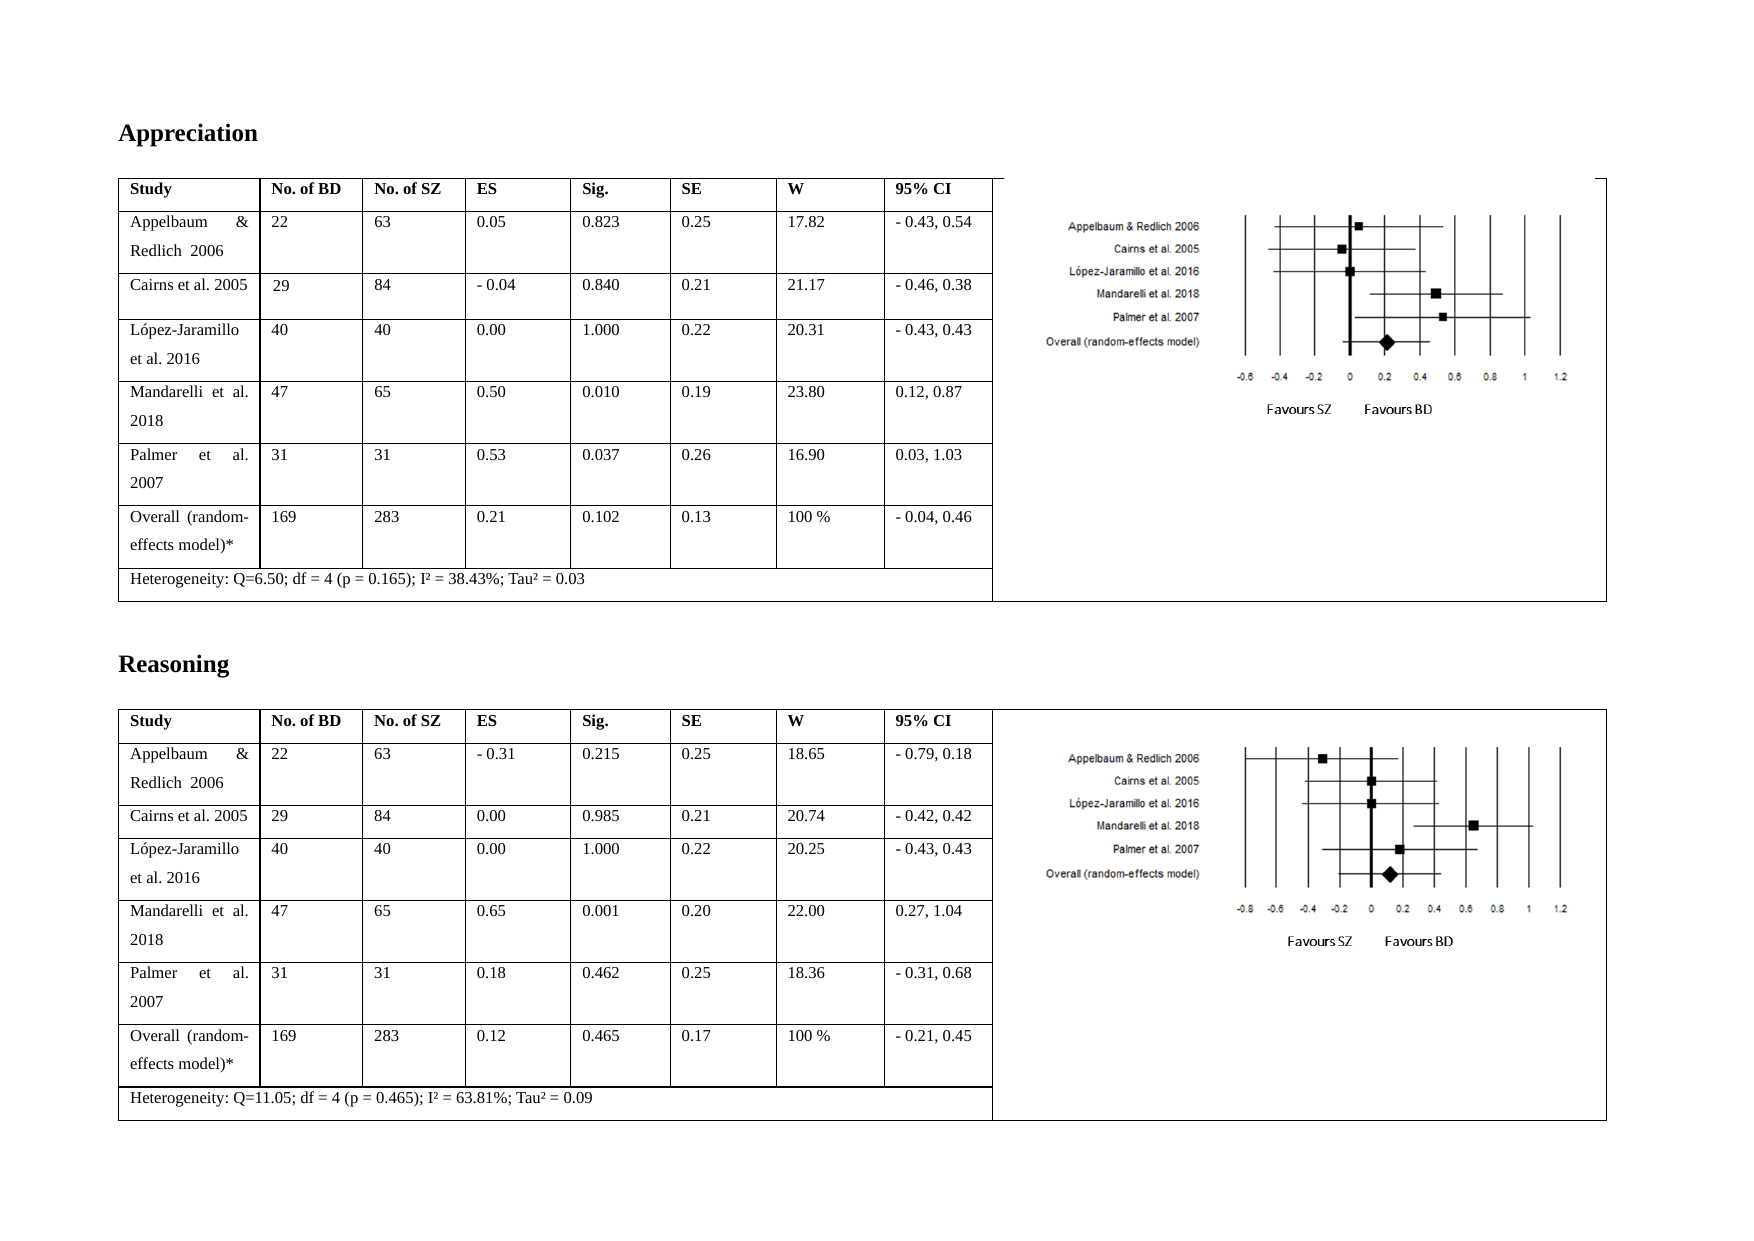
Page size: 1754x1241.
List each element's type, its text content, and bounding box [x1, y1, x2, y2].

table_cell 0.037 [571, 444, 670, 505]
table_cell - 0.31 [466, 744, 570, 805]
table_cell [261, 274, 362, 319]
table_cell 84 [363, 274, 465, 319]
table_cell 31 [261, 444, 362, 505]
table_cell 65 [363, 382, 465, 443]
table_cell Cairns et al. 2005 [119, 806, 259, 838]
table_cell 29 [261, 806, 362, 838]
table_header ES [466, 179, 570, 211]
table_cell 0.50 [466, 382, 570, 443]
table_cell 84 [363, 806, 465, 838]
table_cell Heterogeneity: Q=11.05; df = 4 (p = 0.465); I² = 63.81%; Tau² = 0.09 [119, 1088, 992, 1120]
table_cell 0.21 [671, 806, 776, 838]
table_cell Appelbaum & Redlich 2006 [119, 744, 259, 805]
picture [1004, 178, 1595, 427]
table_cell 0.13 [671, 506, 776, 567]
table_cell 0.03, 1.03 [885, 444, 992, 505]
table_header SE [671, 179, 776, 211]
table_cell 22 [261, 212, 362, 273]
table_header [993, 710, 1606, 1120]
table_header Study [119, 179, 259, 211]
table_header No. of SZ [363, 179, 465, 211]
table_cell Overall (random-effects model)* [119, 506, 259, 567]
table_cell 0.25 [671, 212, 776, 273]
table_cell 40 [261, 320, 362, 381]
table_cell 0.65 [466, 901, 570, 962]
table_cell Appelbaum & Redlich 2006 [119, 212, 259, 273]
table_cell 23.80 [777, 382, 884, 443]
table_cell - 0.04, 0.46 [885, 506, 992, 567]
table_cell - 0.21, 0.45 [885, 1025, 992, 1086]
table_cell 0.823 [571, 212, 670, 273]
table_cell 0.001 [571, 901, 670, 962]
table_cell 0.25 [671, 963, 776, 1024]
table_cell 18.65 [777, 744, 884, 805]
table_cell 18.36 [777, 963, 884, 1024]
text Appreciation [118, 118, 1606, 147]
table_cell 22 [261, 744, 362, 805]
table_cell 0.22 [671, 839, 776, 900]
table_header No. of BD [261, 179, 362, 211]
table_header ES [466, 710, 570, 743]
table_cell 0.21 [466, 506, 570, 567]
table_header W [777, 179, 884, 211]
picture [1004, 710, 1595, 959]
table_cell 0.17 [671, 1025, 776, 1086]
table_cell 283 [363, 1025, 465, 1086]
table_cell 20.74 [777, 806, 884, 838]
table_cell 0.12, 0.87 [885, 382, 992, 443]
table_cell - 0.31, 0.68 [885, 963, 992, 1024]
table_cell - 0.43, 0.54 [885, 212, 992, 273]
table_header [993, 179, 1606, 601]
table_cell 0.215 [571, 744, 670, 805]
table_cell 283 [363, 506, 465, 567]
table_cell 0.462 [571, 963, 670, 1024]
table_cell 47 [261, 382, 362, 443]
table_cell 0.00 [466, 839, 570, 900]
text Reasoning [118, 649, 1606, 678]
table_cell 40 [363, 320, 465, 381]
table_header No. of BD [261, 710, 362, 743]
table_cell 169 [261, 1025, 362, 1086]
table_cell - 0.43, 0.43 [885, 320, 992, 381]
table_cell 0.05 [466, 212, 570, 273]
table_cell 40 [363, 839, 465, 900]
table_cell Overall (random-effects model)* [119, 1025, 259, 1086]
table_cell 0.465 [571, 1025, 670, 1086]
table_cell 0.19 [671, 382, 776, 443]
table_header Sig. [571, 179, 670, 211]
table_cell 40 [261, 839, 362, 900]
table_cell 16.90 [777, 444, 884, 505]
table_cell 65 [363, 901, 465, 962]
table_cell Palmer et al. 2007 [119, 444, 259, 505]
table_cell - 0.04 [466, 274, 570, 319]
table_cell 0.26 [671, 444, 776, 505]
table_cell - 0.79, 0.18 [885, 744, 992, 805]
table_cell 0.25 [671, 744, 776, 805]
table_cell 31 [363, 963, 465, 1024]
table_cell Palmer et al. 2007 [119, 963, 259, 1024]
table_cell 47 [261, 901, 362, 962]
table_cell 169 [261, 506, 362, 567]
table_cell 0.20 [671, 901, 776, 962]
table_cell 31 [363, 444, 465, 505]
table_cell 100 % [777, 1025, 884, 1086]
table_header Study [119, 710, 259, 743]
table_header W [777, 710, 884, 743]
table_cell Mandarelli et al. 2018 [119, 382, 259, 443]
table_cell 63 [363, 744, 465, 805]
table_cell 0.010 [571, 382, 670, 443]
table_header 95% CI [885, 179, 992, 211]
table_cell 0.53 [466, 444, 570, 505]
table_cell 20.31 [777, 320, 884, 381]
table_cell 31 [261, 963, 362, 1024]
table_cell Heterogeneity: Q=6.50; df = 4 (p = 0.165); I² = 38.43%; Tau² = 0.03 [119, 569, 992, 601]
table_cell López-Jaramillo et al. 2016 [119, 839, 259, 900]
table_cell - 0.43, 0.43 [885, 839, 992, 900]
table_cell 0.21 [671, 274, 776, 319]
table_header SE [671, 710, 776, 743]
table_cell 100 % [777, 506, 884, 567]
table_cell Cairns et al. 2005 [119, 274, 259, 319]
table_cell 0.18 [466, 963, 570, 1024]
table_cell 0.985 [571, 806, 670, 838]
table_cell - 0.42, 0.42 [885, 806, 992, 838]
table_cell 17.82 [777, 212, 884, 273]
table_cell 1.000 [571, 839, 670, 900]
table_cell 0.00 [466, 806, 570, 838]
table_cell López-Jaramillo et al. 2016 [119, 320, 259, 381]
table_cell 63 [363, 212, 465, 273]
table_cell 20.25 [777, 839, 884, 900]
table_cell 0.27, 1.04 [885, 901, 992, 962]
table_cell 21.17 [777, 274, 884, 319]
table_cell 1.000 [571, 320, 670, 381]
table_header No. of SZ [363, 710, 465, 743]
table_cell 0.12 [466, 1025, 570, 1086]
table_header Sig. [571, 710, 670, 743]
table_cell 0.00 [466, 320, 570, 381]
table_header 95% CI [885, 710, 992, 743]
table_cell - 0.46, 0.38 [885, 274, 992, 319]
table_cell Mandarelli et al. 2018 [119, 901, 259, 962]
table_cell 0.102 [571, 506, 670, 567]
table_cell 22.00 [777, 901, 884, 962]
table_cell 0.22 [671, 320, 776, 381]
table_cell 0.840 [571, 274, 670, 319]
